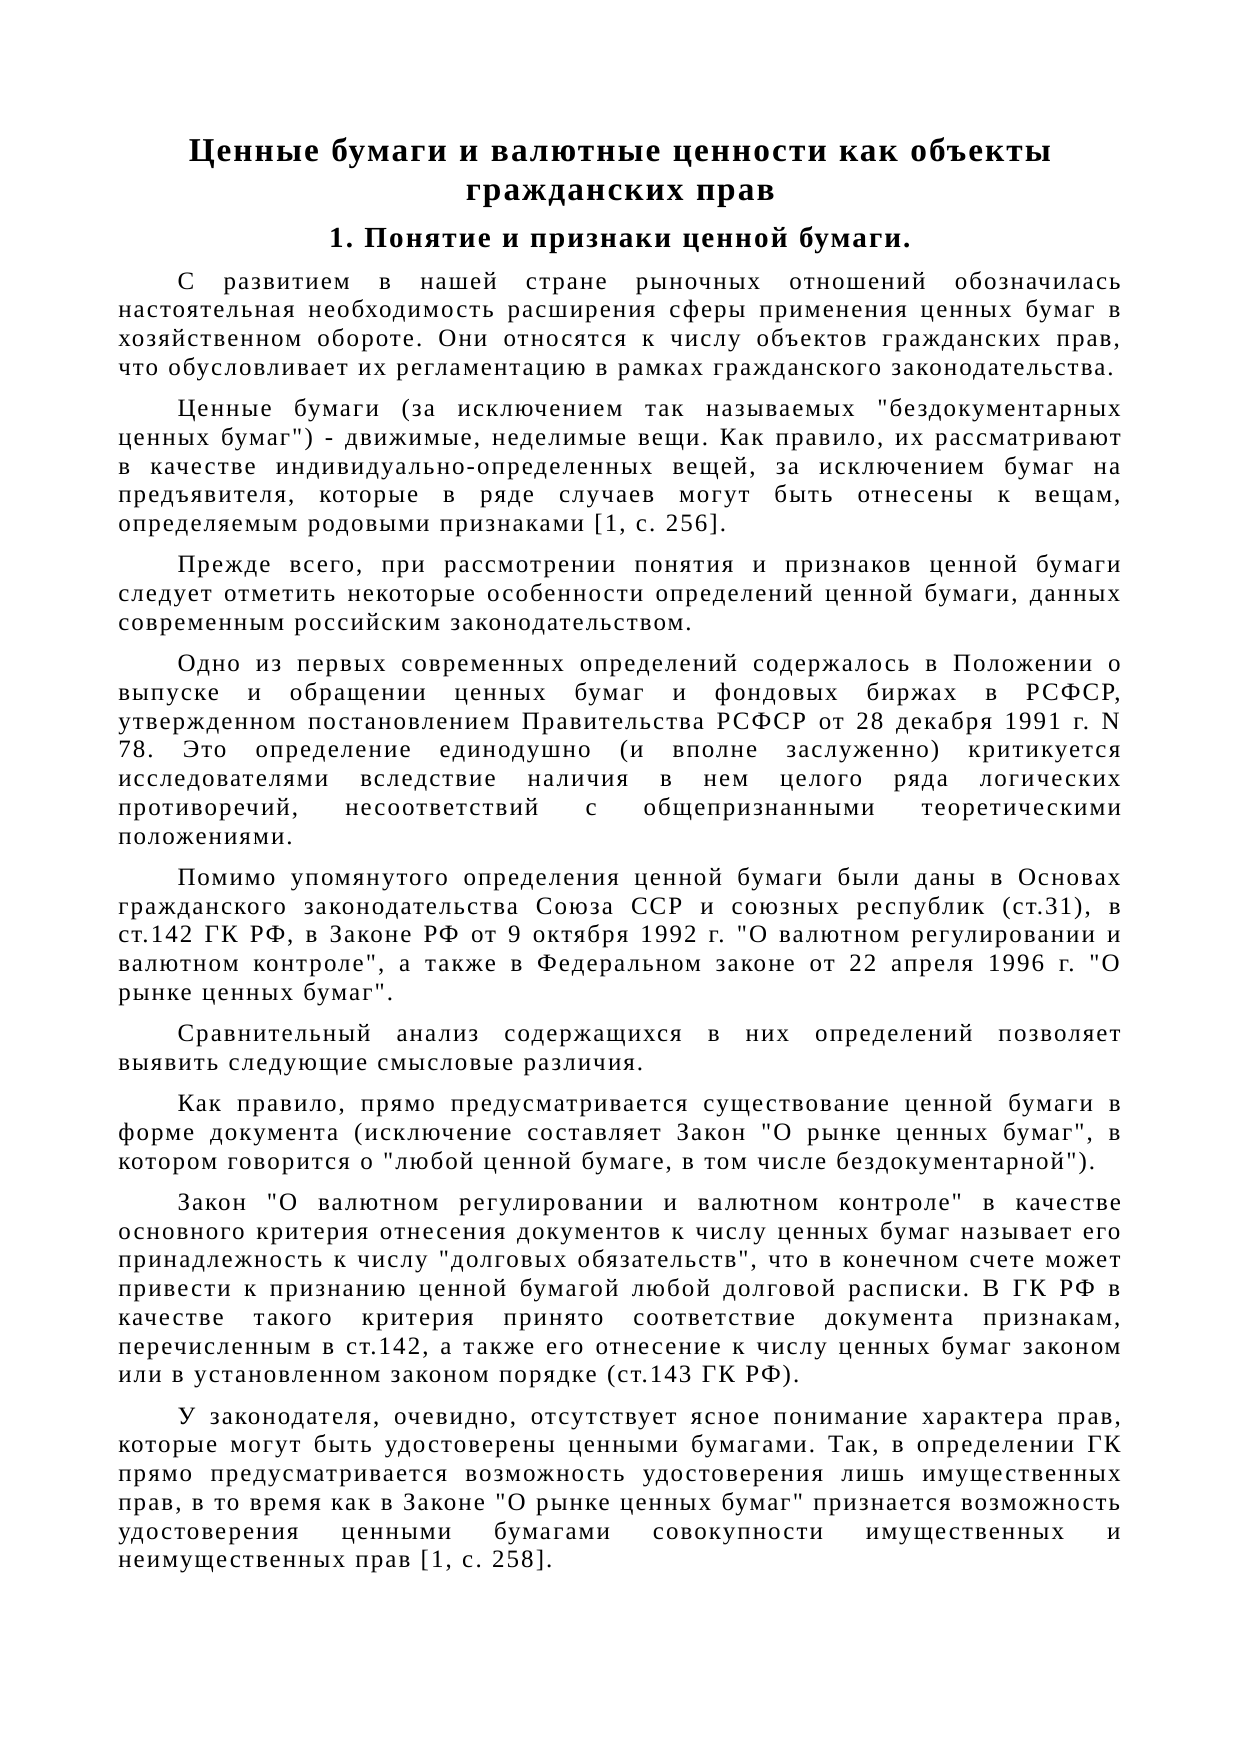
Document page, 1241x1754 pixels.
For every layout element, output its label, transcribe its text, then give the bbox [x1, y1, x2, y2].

text Ценные бумаги (за исключением так называемых "бездокументарных ценных бумаг") - движимые, неделимые вещи. Как правило, их рассматривают в качестве индивидуально-определенных вещей, за исключением бумаг на предъявителя, которые в ряде случаев могут быть отнесены к вещам, определяемым родовыми признаками [1, c. 256]. [118, 393, 1122, 537]
text Закон "О валютном регулировании и валютном контроле" в качестве основного критерия отнесения документов к числу ценных бумаг называет его принадлежность к числу "долговых обязательств", что в конечном счете может привести к признанию ценной бумагой любой долговой расписки. В ГК РФ в качестве такого критерия принято соответствие документа признакам, перечисленным в ст.142, а также его отнесение к числу ценных бумаг законом или в установленном законом порядке (ст.143 ГК РФ). [118, 1187, 1122, 1388]
text 1. Понятие и признаки ценной бумаги. [118, 220, 1122, 253]
text С развитием в нашей стране рыночных отношений обозначилась настоятельная необходимость расширения сферы применения ценных бумаг в хозяйственном обороте. Они относятся к числу объектов гражданских прав, что обусловливает их регламентацию в рамках гражданского законодательства. [118, 266, 1122, 381]
text Помимо упомянутого определения ценной бумаги были даны в Основах гражданского законодательства Союза ССР и союзных республик (ст.31), в ст.142 ГК РФ, в Законе РФ от 9 октября 1992 г. "О валютном регулировании и валютном контроле", а также в Федеральном законе от 22 апреля 1996 г. "О рынке ценных бумаг". [118, 862, 1122, 1006]
text Одно из первых современных определений содержалось в Положении о выпуске и обращении ценных бумаг и фондовых биржах в РСФСР, утвержденном постановлением Правительства РСФСР от 28 декабря 1991 г. N 78. Это определение единодушно (и вполне заслуженно) критикуется исследователями вследствие наличия в нем целого ряда логических противоречий, несоответствий с общепризнанными теоретическими положениями. [118, 648, 1122, 849]
text Как правило, прямо предусматривается существование ценной бумаги в форме документа (исключение составляет Закон "О рынке ценных бумаг", в котором говорится о "любой ценной бумаге, в том числе бездокументарной"). [118, 1088, 1122, 1174]
text Сравнительный анализ содержащихся в них определений позволяет выявить следующие смысловые различия. [118, 1018, 1122, 1076]
text У законодателя, очевидно, отсутствует ясное понимание характера прав, которые могут быть удостоверены ценными бумагами. Так, в определении ГК прямо предусматривается возможность удостоверения лишь имущественных прав, в то время как в Законе "О рынке ценных бумаг" признается возможность удостоверения ценными бумагами совокупности имущественных и неимущественных прав [1, c. 258]. [118, 1401, 1122, 1573]
text Прежде всего, при рассмотрении понятия и признаков ценной бумаги следует отметить некоторые особенности определений ценной бумаги, данных современным российским законодательством. [118, 549, 1122, 636]
text Ценные бумаги и валютные ценности как объекты гражданских прав [118, 131, 1122, 207]
